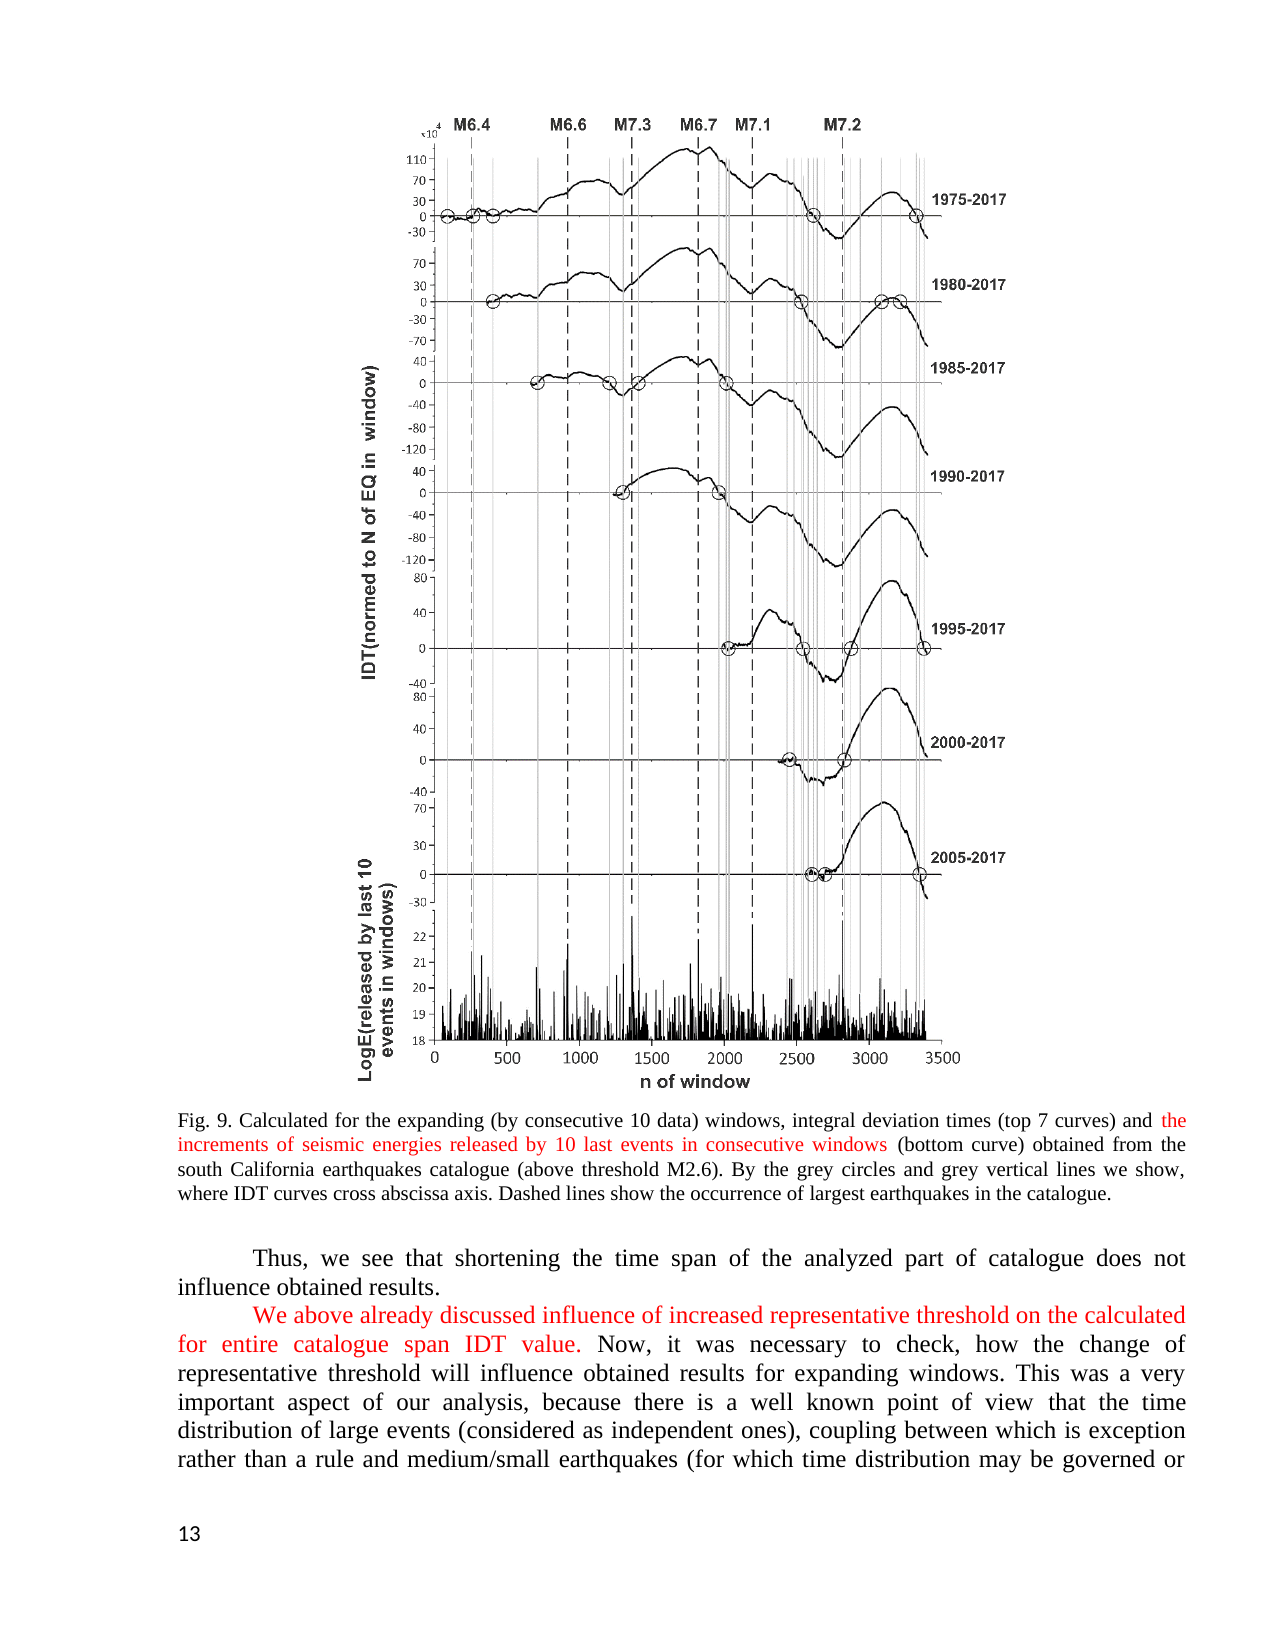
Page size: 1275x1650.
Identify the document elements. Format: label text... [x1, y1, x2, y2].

picture [357, 118, 1006, 1088]
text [177, 1300, 1186, 1473]
text Fig. 9. Calculated for the expanding (by consecutive 10 data) windows, integral deviation times (top 7 curves) and the increments of seismic energies released by 10 last events in consecutive windows (bottom curve) obtained from the south California earthquakes catalogue (above threshold M2.6). By the grey circles and grey vertical lines we show, where IDT curves cross abscissa axis. Dashed lines show the occurrence of largest earthquakes in the catalogue. [177, 1108, 1186, 1204]
text Thus, we see that shortening the time span of the analyzed part of catalogue does not influence obtained results. [177, 1243, 1186, 1300]
